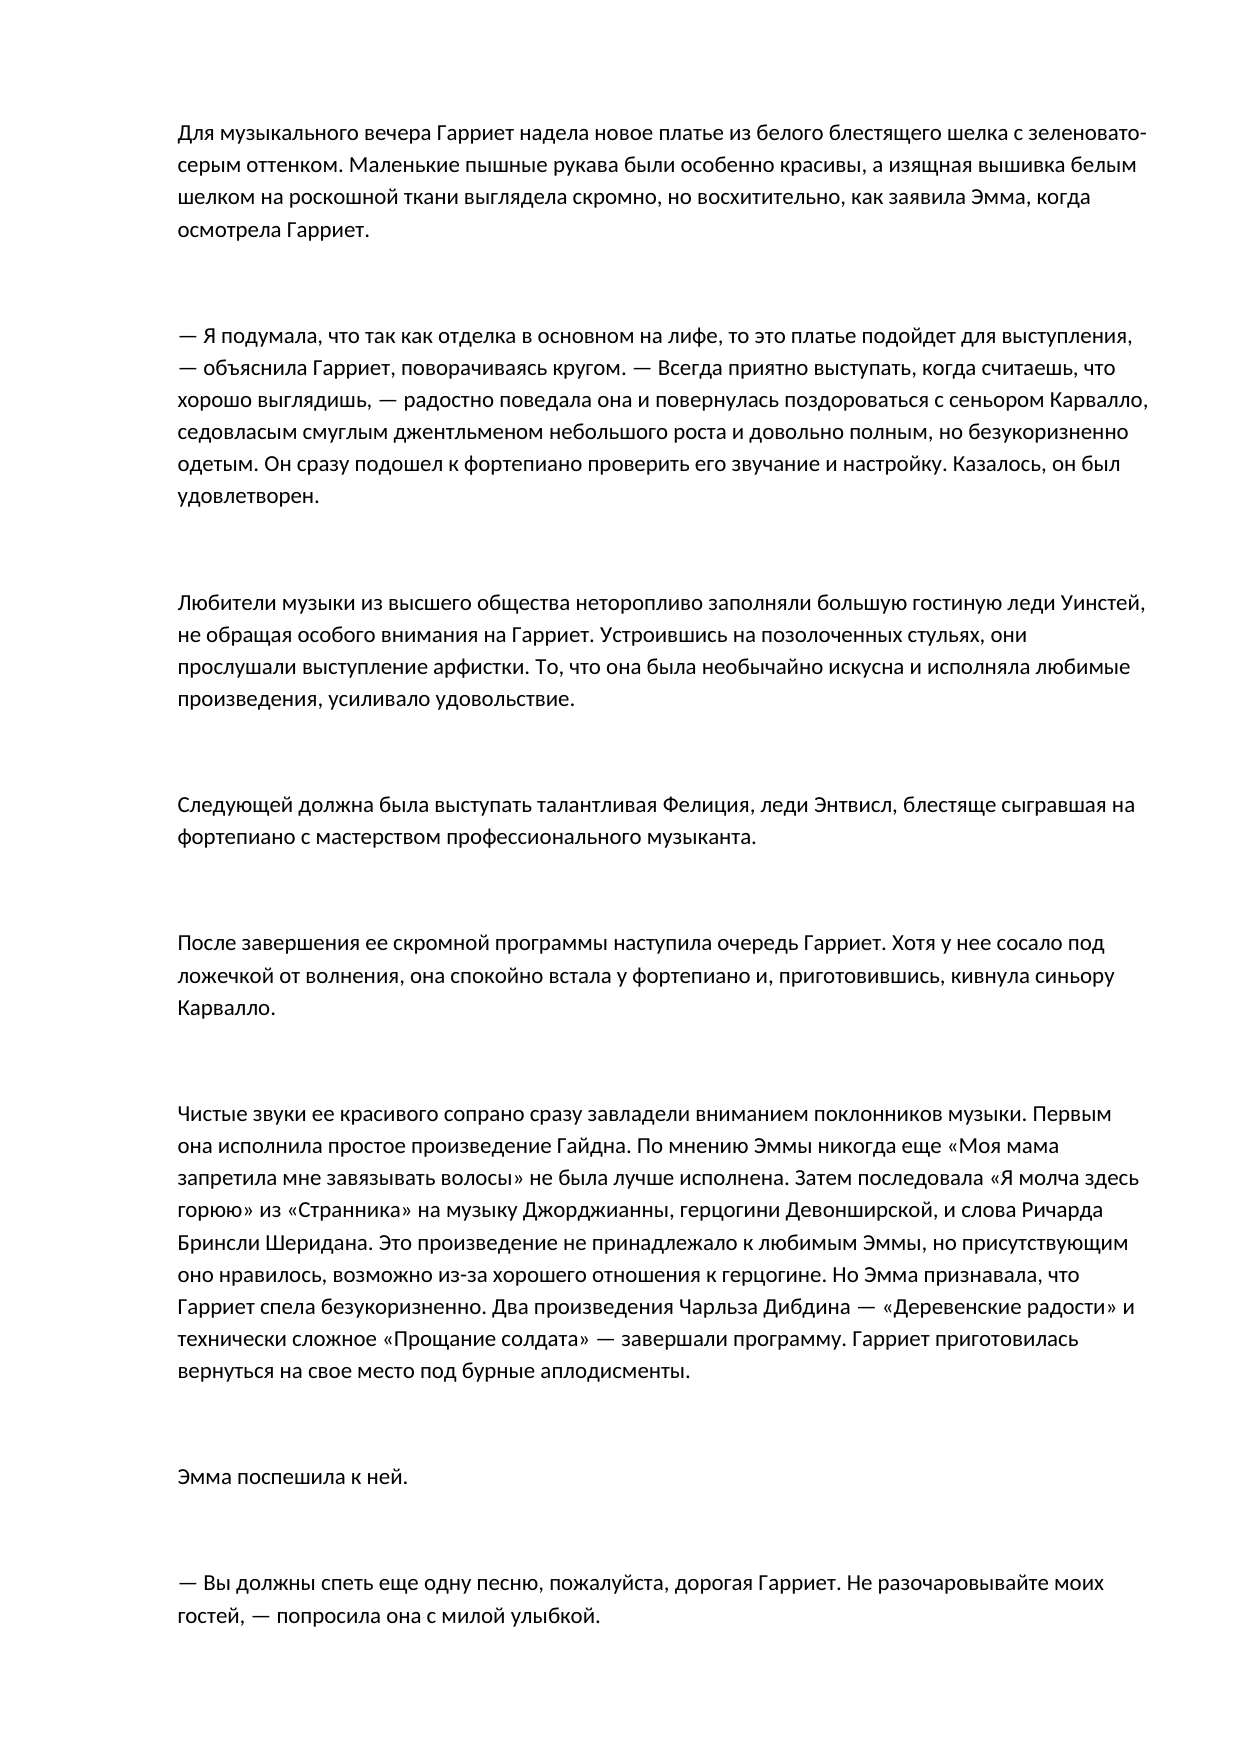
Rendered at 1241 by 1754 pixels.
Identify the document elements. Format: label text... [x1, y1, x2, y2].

text Чистые звуки ее красивого сопрано сразу завладели вниманием поклонников музыки. Первым она исполнила простое произведение Гайдна. По мнению Эммы никогда еще «Моя мама запретила мне завязывать волосы» не была лучше исполнена. Затем последовала «Я молча здесь горюю» из «Странника» на музыку Джорджианны, герцогини Девонширской, и слова Ричарда Бринсли Шеридана. Это произведение не принадлежало к любимым Эммы, но присутствующим оно нравилось, возможно из-за хорошего отношения к герцогине. Но Эмма признавала, что Гарриет спела безукоризненно. Два произведения Чарльза Дибдина — «Деревенские радости» и технически сложное «Прощание солдата» — завершали программу. Гарриет приготовилась вернуться на свое место под бурные аплодисменты. [177, 1099, 1152, 1384]
text — Я подумала, что так как отделка в основном на лифе, то это платье подойдет для выступления, — объяснила Гарриет, поворачиваясь кругом. — Всегда приятно выступать, когда считаешь, что хорошо выглядишь, — радостно поведала она и повернулась поздороваться с сеньором Карвалло, седовласым смуглым джентльменом небольшого роста и довольно полным, но безукоризненно одетым. Он сразу подошел к фортепиано проверить его звучание и настройку. Казалось, он был удовлетворен. [177, 321, 1152, 510]
text Любители музыки из высшего общества неторопливо заполняли большую гостиную леди Уинстей, не обращая особого внимания на Гарриет. Устроившись на позолоченных стульях, они прослушали выступление арфистки. То, что она была необычайно искусна и исполняла любимые произведения, усиливало удовольствие. [177, 588, 1152, 712]
text Эмма поспешила к ней. [177, 1462, 1152, 1491]
text После завершения ее скромной программы наступила очередь Гарриет. Хотя у нее сосало под ложечкой от волнения, она спокойно встала у фортепиано и, приготовившись, кивнула синьору Карвалло. [177, 928, 1152, 1021]
text Следующей должна была выступать талантливая Фелиция, леди Энтвисл, блестяще сыгравшая на фортепиано с мастерством профессионального музыканта. [177, 790, 1152, 851]
text Для музыкального вечера Гарриет надела новое платье из белого блестящего шелка с зеленовато-серым оттенком. Маленькие пышные рукава были особенно красивы, а изящная вышивка белым шелком на роскошной ткани выглядела скромно, но восхитительно, как заявила Эмма, когда осмотрела Гарриет. [177, 118, 1152, 243]
text — Вы должны спеть еще одну песню, пожалуйста, дорогая Гарриет. Не разочаровывайте моих гостей, — попросила она с милой улыбкой. [177, 1568, 1152, 1629]
